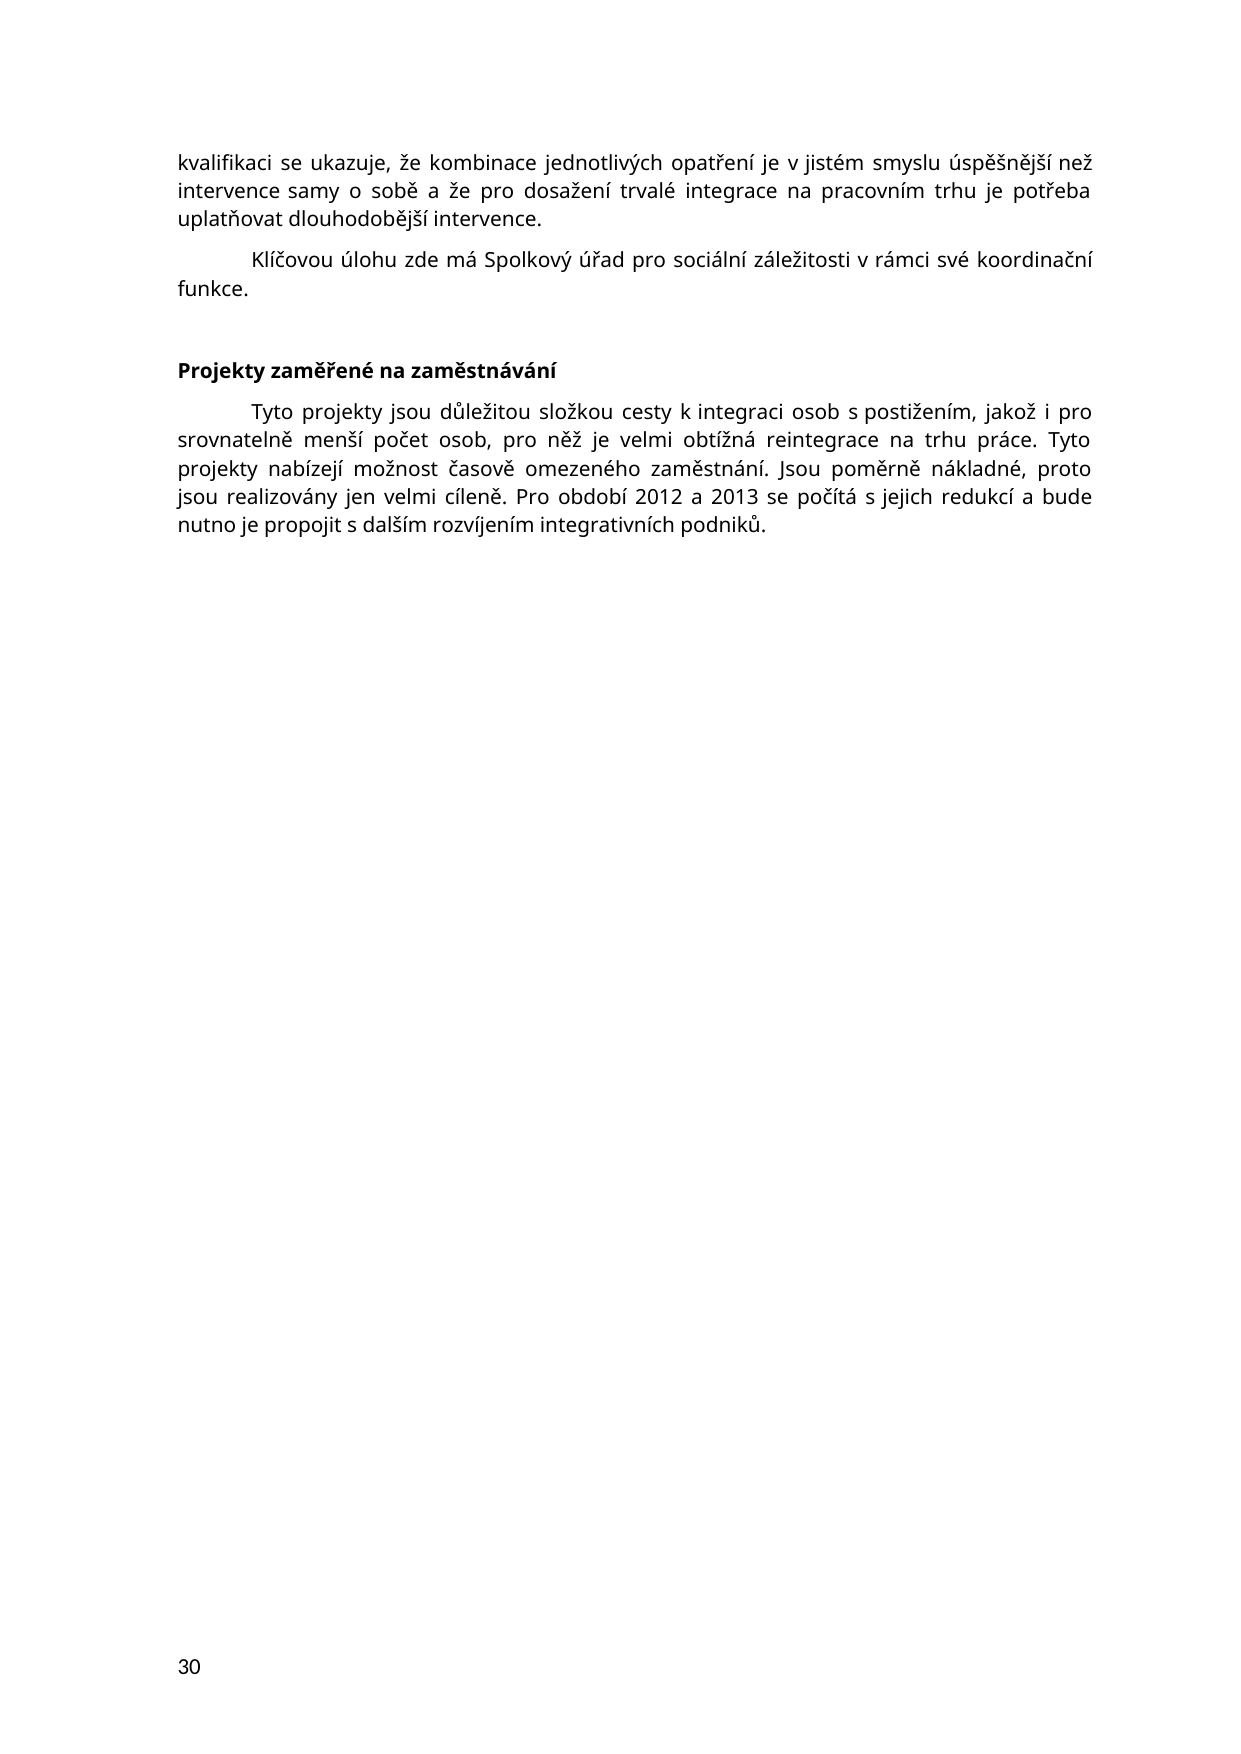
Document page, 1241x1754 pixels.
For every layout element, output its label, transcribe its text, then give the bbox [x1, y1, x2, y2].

text Tyto projekty jsou důležitou složkou cesty k integraci osob s postižením, jakož i pro srovnatelně menší počet osob, pro něž je velmi obtížná reintegrace na trhu práce. Tyto projekty nabízejí možnost časově omezeného zaměstnání. Jsou poměrně nákladné, proto jsou realizovány jen velmi cíleně. Pro období 2012 a 2013 se počítá s jejich redukcí a bude nutno je propojit s dalším rozvíjením integrativních podniků. [177, 397, 1092, 539]
text Klíčovou úlohu zde má Spolkový úřad pro sociální záležitosti v rámci své koordinační funkce. [177, 246, 1092, 302]
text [177, 148, 1092, 233]
text Projekty zaměřené na zaměstnávání [177, 356, 1092, 384]
